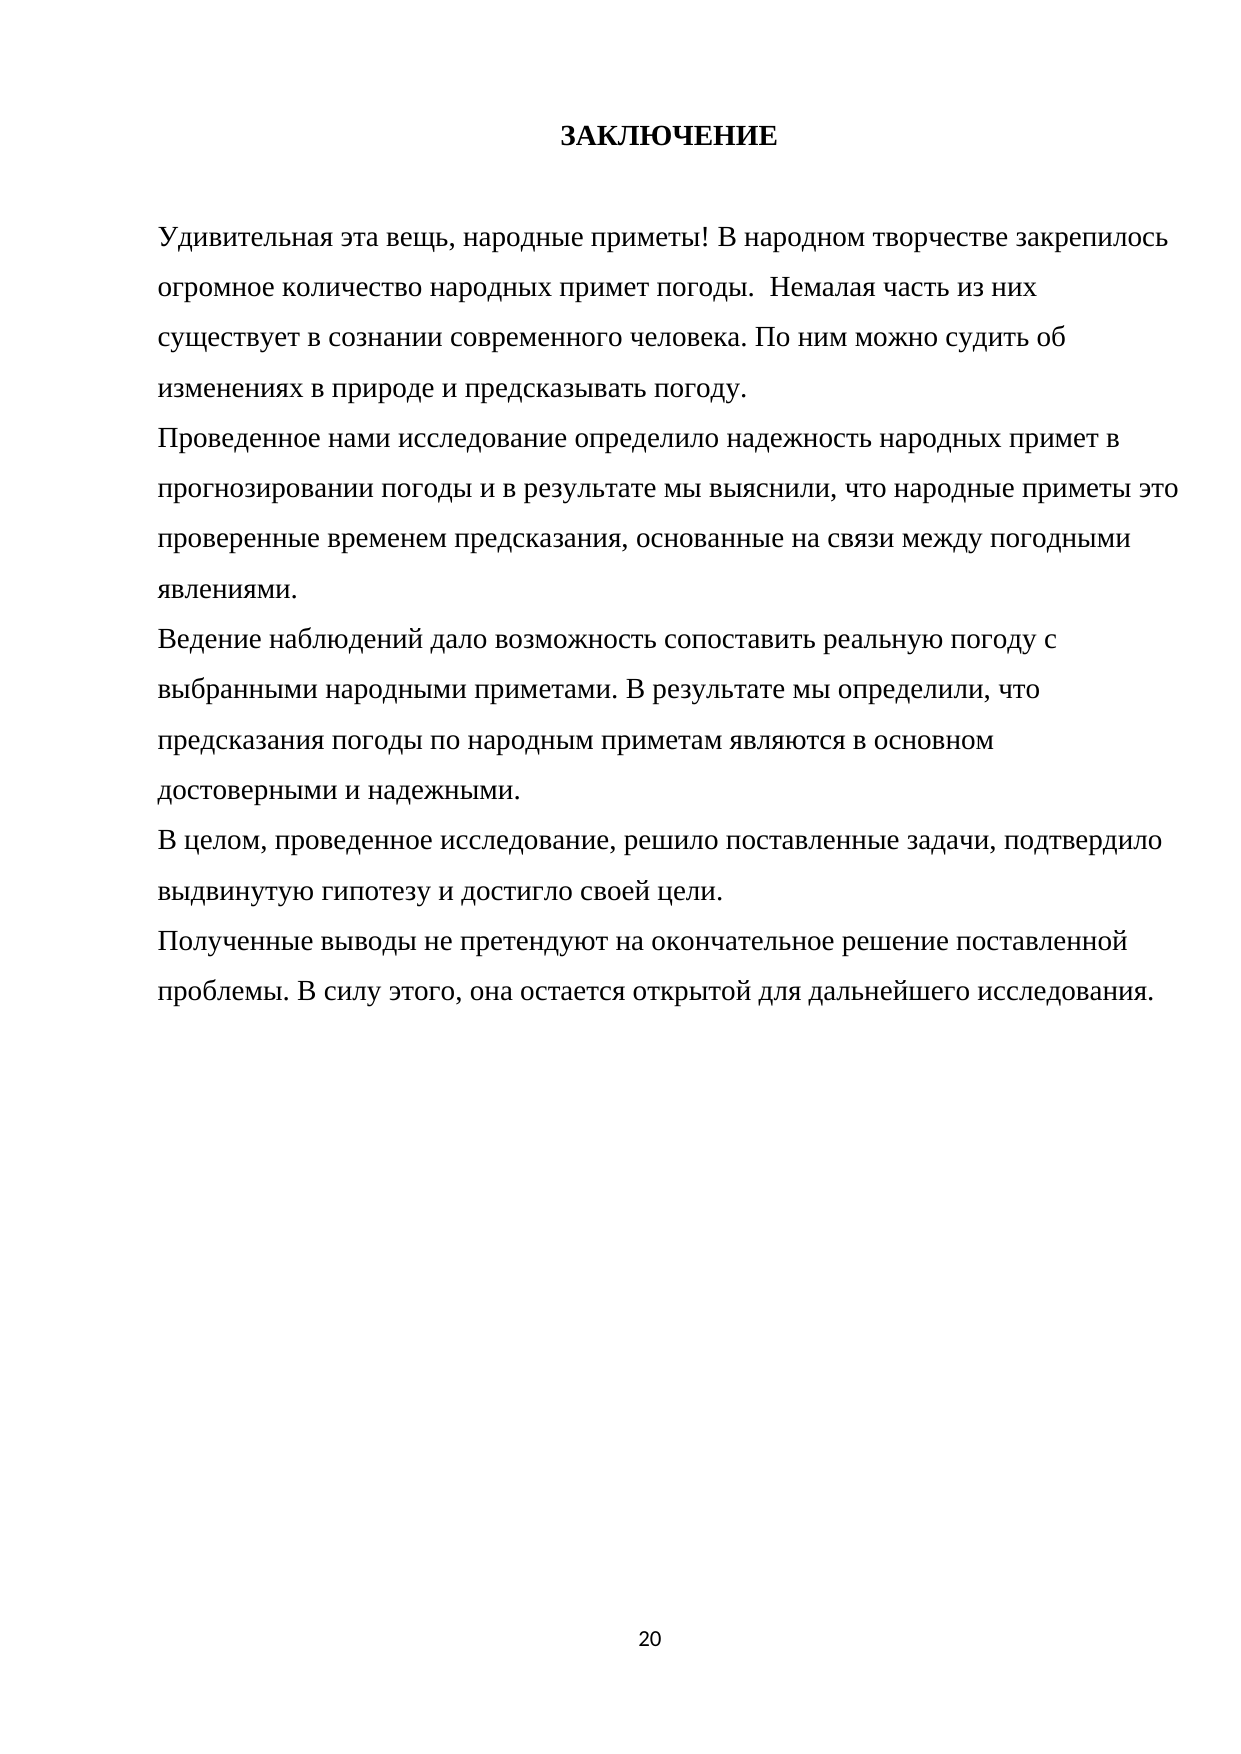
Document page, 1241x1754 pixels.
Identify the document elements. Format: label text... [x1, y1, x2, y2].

list Полученные выводы не претендуют на окончательное решение поставленной проблемы. В силу этого, она остается открытой для дальнейшего исследования. [157, 923, 1181, 1007]
list Ведение наблюдений дало возможность сопоставить реальную погоду с выбранными народными приметами. В результате мы определили, что предсказания погоды по народным приметам являются в основном достоверными и надежными. [157, 621, 1181, 806]
list Проведенное нами исследование определило надежность народных примет в прогнозировании погоды и в результате мы выяснили, что народные приметы это проверенные временем предсказания, основанные на связи между погодными явлениями. [157, 420, 1181, 604]
list В целом, проведенное исследование, решило поставленные задачи, подтвердило выдвинутую гипотезу и достигло своей цели. [157, 822, 1181, 906]
list Удивительная эта вещь, народные приметы! В народном творчестве закрепилось огромное количество народных примет погоды. Немалая часть из них существует в сознании современного человека. По ним можно судить об изменениях в природе и предсказывать погоду. [157, 219, 1181, 403]
list ЗАКЛЮЧЕНИЕ [157, 118, 1181, 152]
